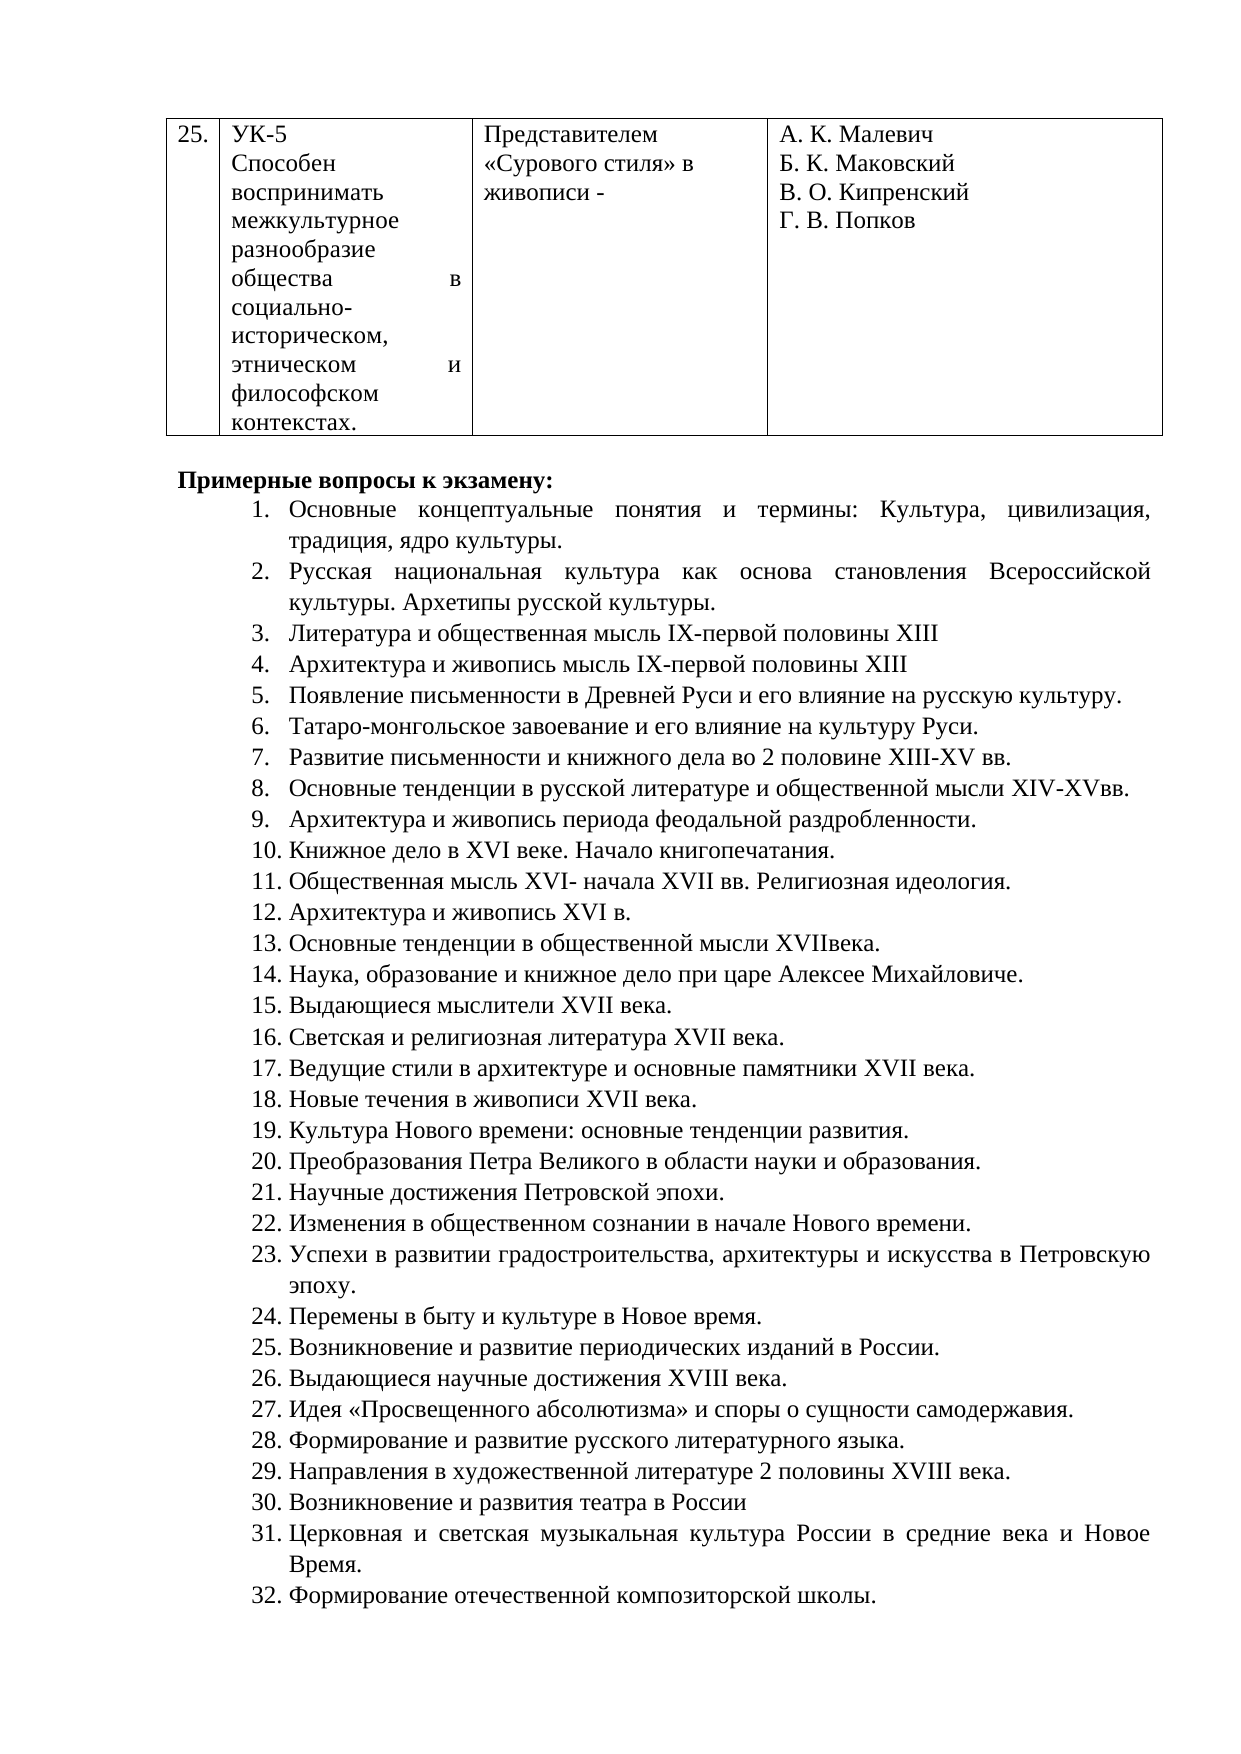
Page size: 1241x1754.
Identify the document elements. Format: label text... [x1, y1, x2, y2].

list Татаро-монгольское завоевание и его влияние на культуру Руси. [251, 711, 1152, 740]
list Книжное дело в XVI веке. Начало книгопечатания. [251, 835, 1152, 864]
list Возникновение и развития театра в России [251, 1487, 1152, 1516]
list Основные тенденции в русской литературе и общественной мысли XIV-XVвв. [251, 773, 1152, 802]
list Основные концептуальные понятия и термины: Культура, цивилизация, традиция, ядро культуры. [251, 494, 1152, 554]
list Выдающиеся научные достижения XVIII века. [251, 1363, 1152, 1392]
list Наука, образование и книжное дело при царе Алексее Михайловиче. [251, 959, 1152, 988]
list Церковная и светская музыкальная культура России в средние века и Новое Время. [251, 1518, 1152, 1578]
list Развитие письменности и книжного дела во 2 половине XIII-XV вв. [251, 742, 1152, 771]
list Формирование отечественной композиторской школы. [251, 1580, 1152, 1609]
list Выдающиеся мыслители XVII века. [251, 991, 1152, 1019]
list Возникновение и развитие периодических изданий в России. [251, 1332, 1152, 1361]
table_cell А. К. Малевич Б. К. Маковский В. О. Кипренский Г. В. Попков [768, 119, 1162, 435]
list Научные достижения Петровской эпохи. [251, 1177, 1152, 1206]
list Успехи в развитии градостроительства, архитектуры и искусства в Петровскую эпоху. [251, 1239, 1152, 1299]
list Архитектура и живопись мысль IX-первой половины XIII [251, 649, 1152, 678]
list Русская национальная культура как основа становления Всероссийской культуры. Архетипы русской культуры. [251, 556, 1152, 616]
list Изменения в общественном сознании в начале Нового времени. [251, 1208, 1152, 1237]
list Формирование и развитие русского литературного языка. [251, 1425, 1152, 1454]
table_cell 25. [167, 119, 219, 435]
list Преобразования Петра Великого в области науки и образования. [251, 1146, 1152, 1174]
list Ведущие стили в архитектуре и основные памятники XVII века. [251, 1053, 1152, 1081]
list Основные тенденции в общественной мысли XVIIвека. [251, 928, 1152, 957]
list Архитектура и живопись XVI в. [251, 897, 1152, 926]
text Примерные вопросы к экзамену: [177, 465, 1152, 494]
list Культура Нового времени: основные тенденции развития. [251, 1115, 1152, 1143]
table_cell Представителем «Сурового стиля» в живописи - [473, 119, 767, 435]
list Новые течения в живописи XVII века. [251, 1084, 1152, 1112]
list Направления в художественной литературе 2 половины XVIII века. [251, 1456, 1152, 1485]
list Общественная мысль XVI- начала XVII вв. Религиозная идеология. [251, 866, 1152, 895]
list Идея «Просвещенного абсолютизма» и споры о сущности самодержавия. [251, 1394, 1152, 1423]
list Светская и религиозная литература XVII века. [251, 1022, 1152, 1050]
list Архитектура и живопись периода феодальной раздробленности. [251, 804, 1152, 833]
list Перемены в быту и культуре в Новое время. [251, 1301, 1152, 1330]
list Появление письменности в Древней Руси и его влияние на русскую культуру. [251, 680, 1152, 709]
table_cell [220, 119, 472, 435]
list Литература и общественная мысль IX-первой половины XIII [251, 618, 1152, 647]
